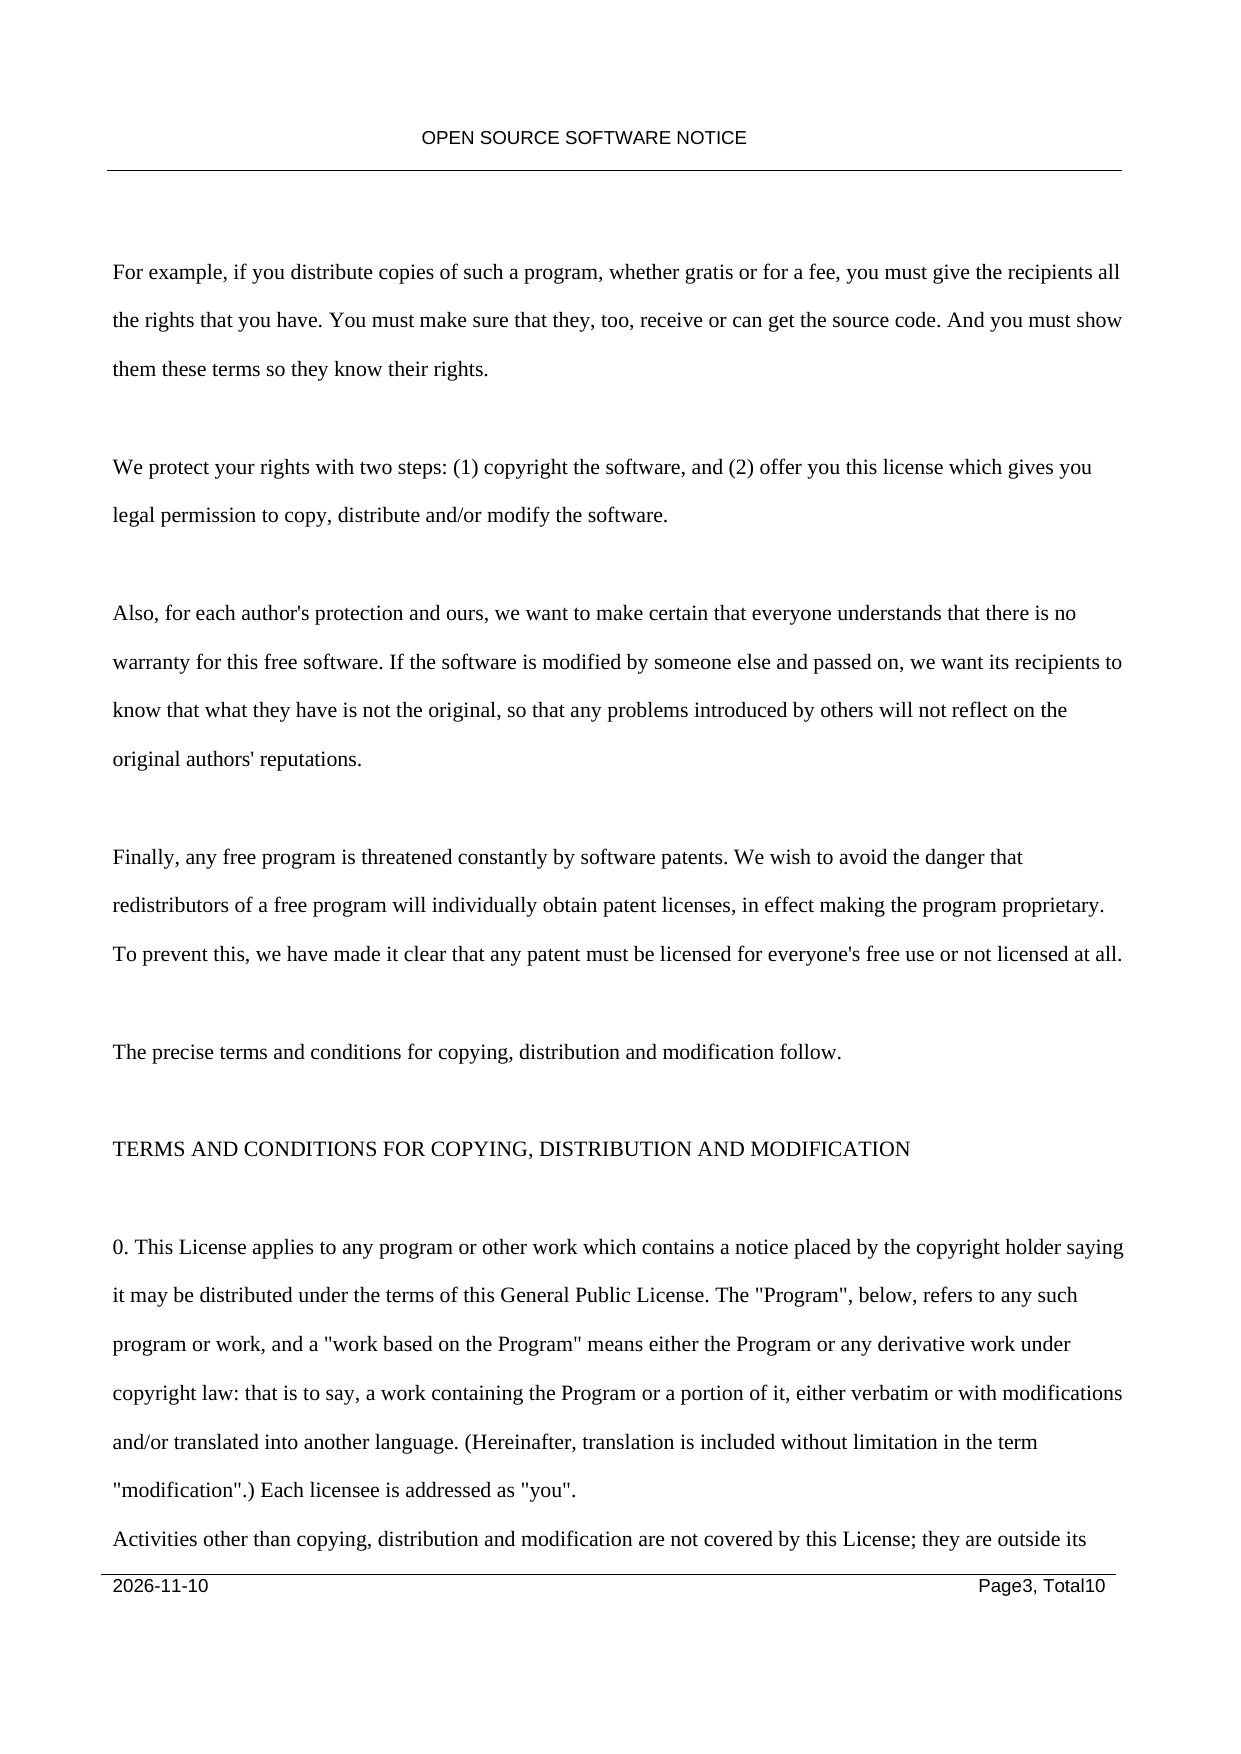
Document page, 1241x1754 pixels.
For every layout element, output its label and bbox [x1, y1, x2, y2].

text [112, 206, 1128, 1555]
